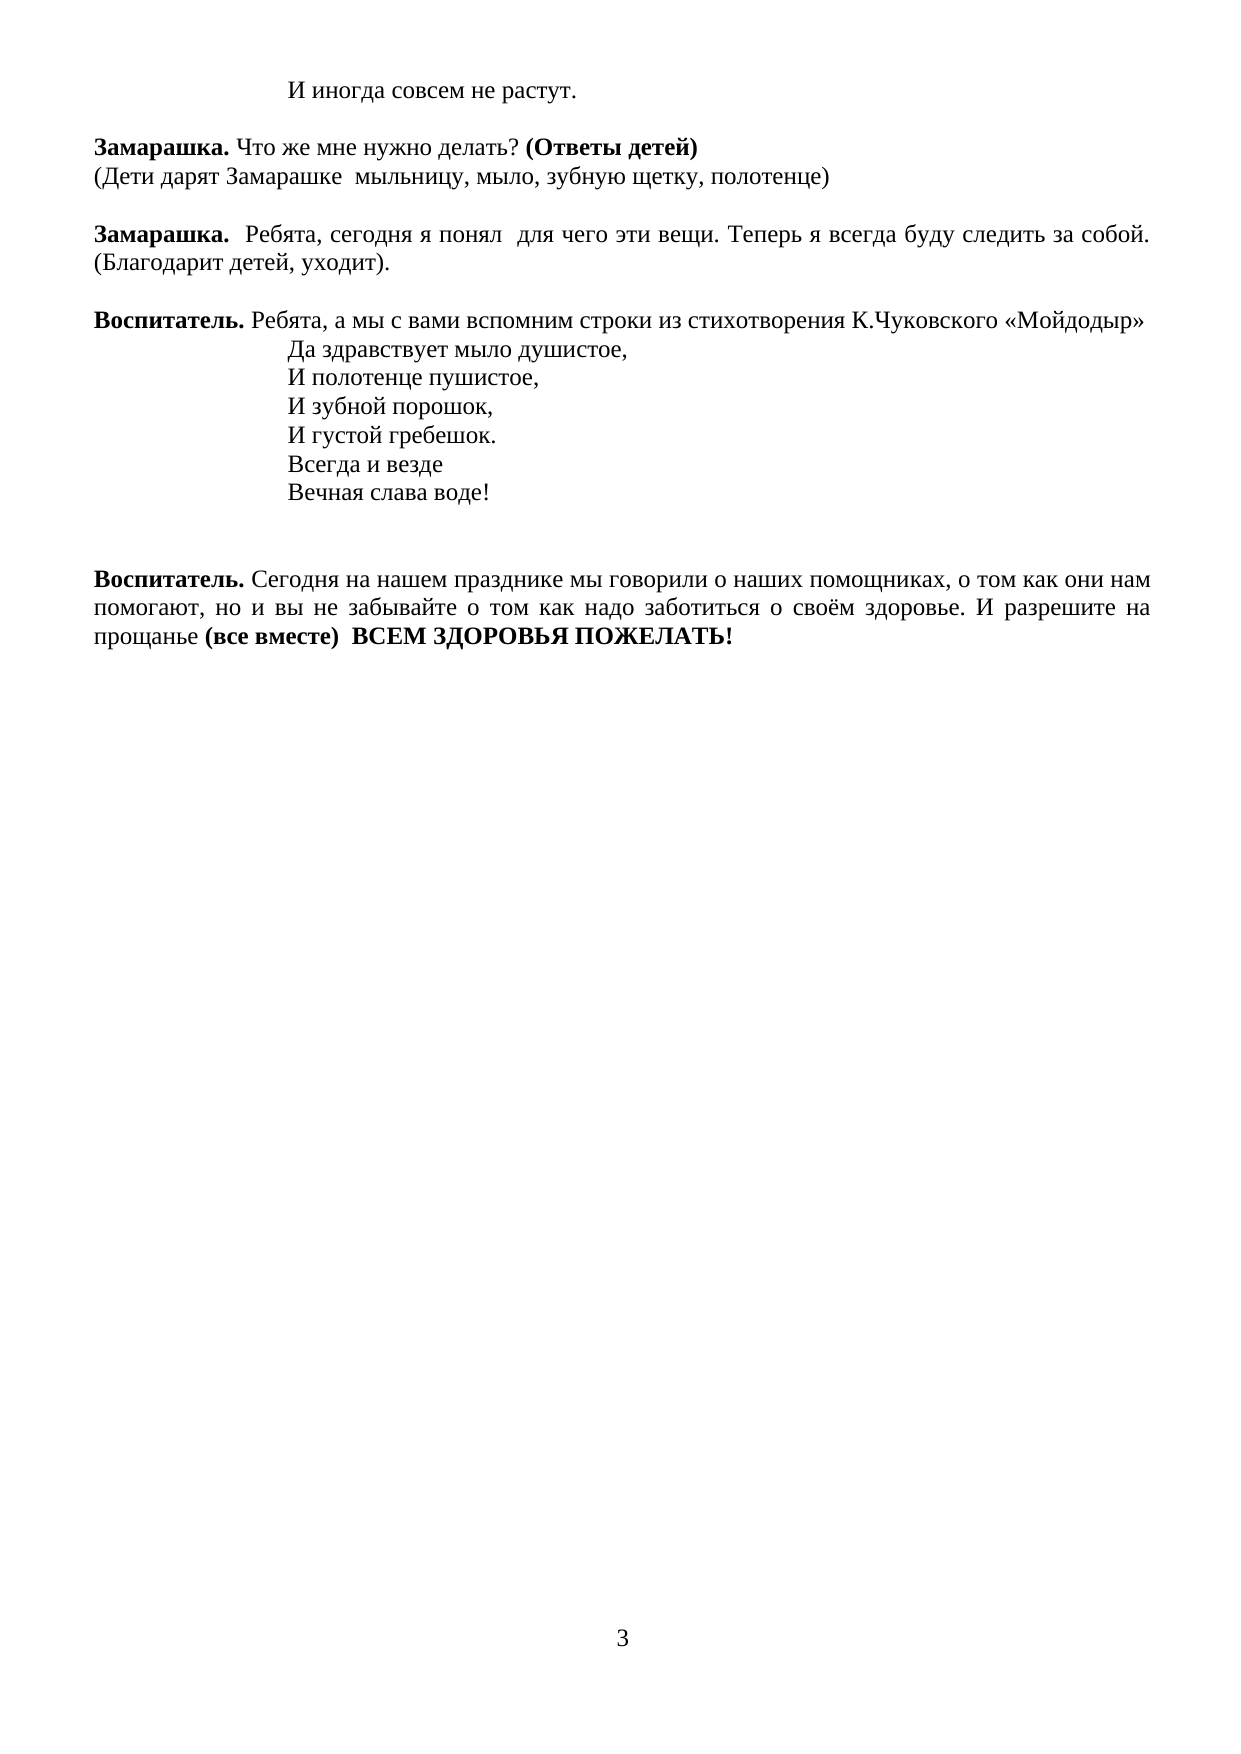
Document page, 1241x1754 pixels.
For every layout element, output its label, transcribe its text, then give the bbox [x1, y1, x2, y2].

text И густой гребешок. [94, 420, 1152, 449]
text Замарашка. Что же мне нужно делать? (Ответы детей) [94, 132, 1152, 161]
text (Дети дарят Замарашке мыльницу, мыло, зубную щетку, полотенце) [94, 161, 1152, 190]
text Всегда и везде [94, 449, 1152, 477]
text Воспитатель. Сегодня на нашем празднике мы говорили о наших помощниках, о том как они нам помогают, но и вы не забывайте о том как надо заботиться о своём здоровье. И разрешите на прощанье (все вместе) ВСЕМ ЗДОРОВЬЯ ПОЖЕЛАТЬ! [94, 564, 1152, 650]
text И зубной порошок, [94, 391, 1152, 420]
text Вечная слава воде! [94, 477, 1152, 506]
text Замарашка. Ребята, сегодня я понял для чего эти вещи. Теперь я всегда буду следить за собой. (Благодарит детей, уходит). [94, 219, 1152, 276]
text Воспитатель. Ребята, а мы с вами вспомним строки из стихотворения К.Чуковского «Мойдодыр» [94, 305, 1152, 334]
text Да здравствует мыло душистое, [94, 334, 1152, 362]
text И полотенце пушистое, [94, 362, 1152, 391]
text И иногда совсем не растут. [94, 75, 1152, 104]
